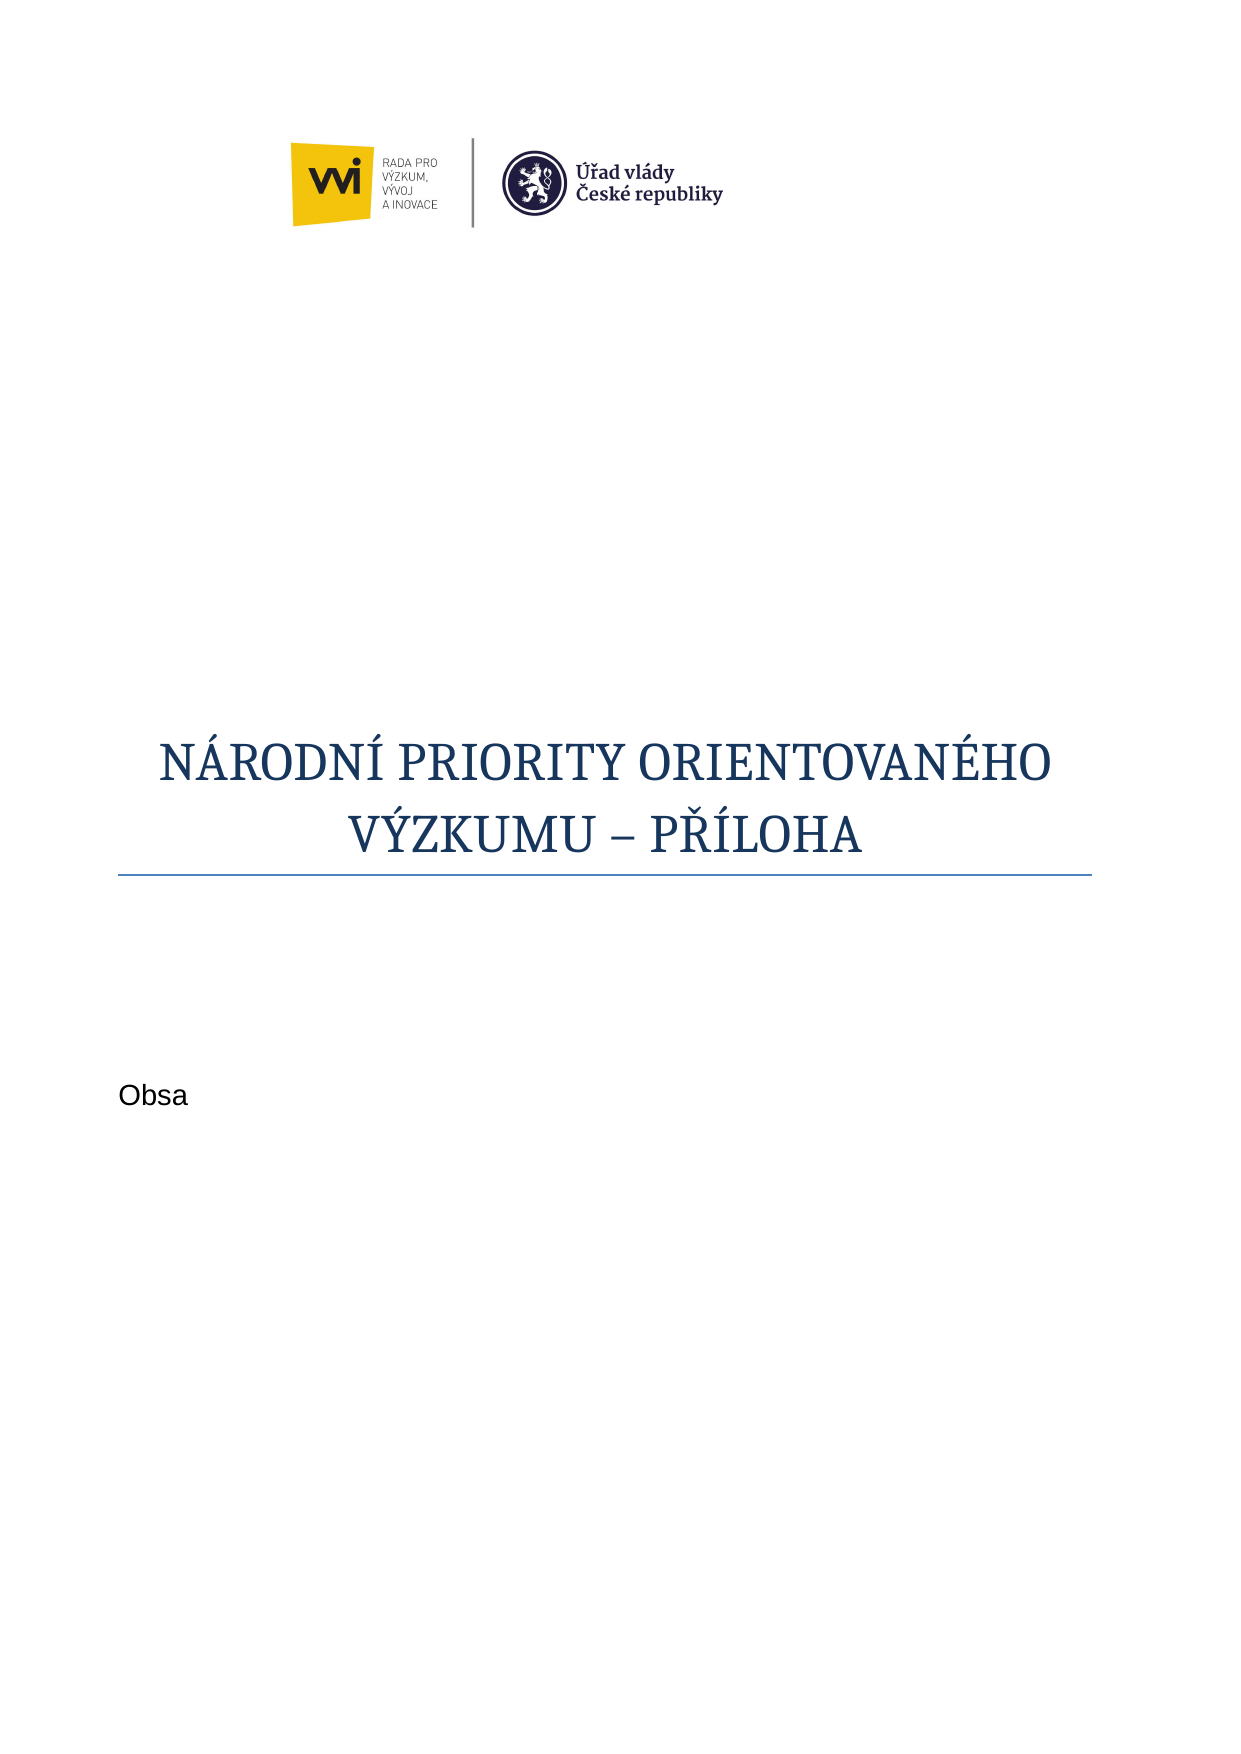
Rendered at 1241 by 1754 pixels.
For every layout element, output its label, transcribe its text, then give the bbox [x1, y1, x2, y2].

title NÁRODNÍ PRIORITY ORIENTOVANÉHO VÝZKUMU – PŘÍLOHA [118, 732, 1092, 874]
picture [218, 73, 791, 287]
